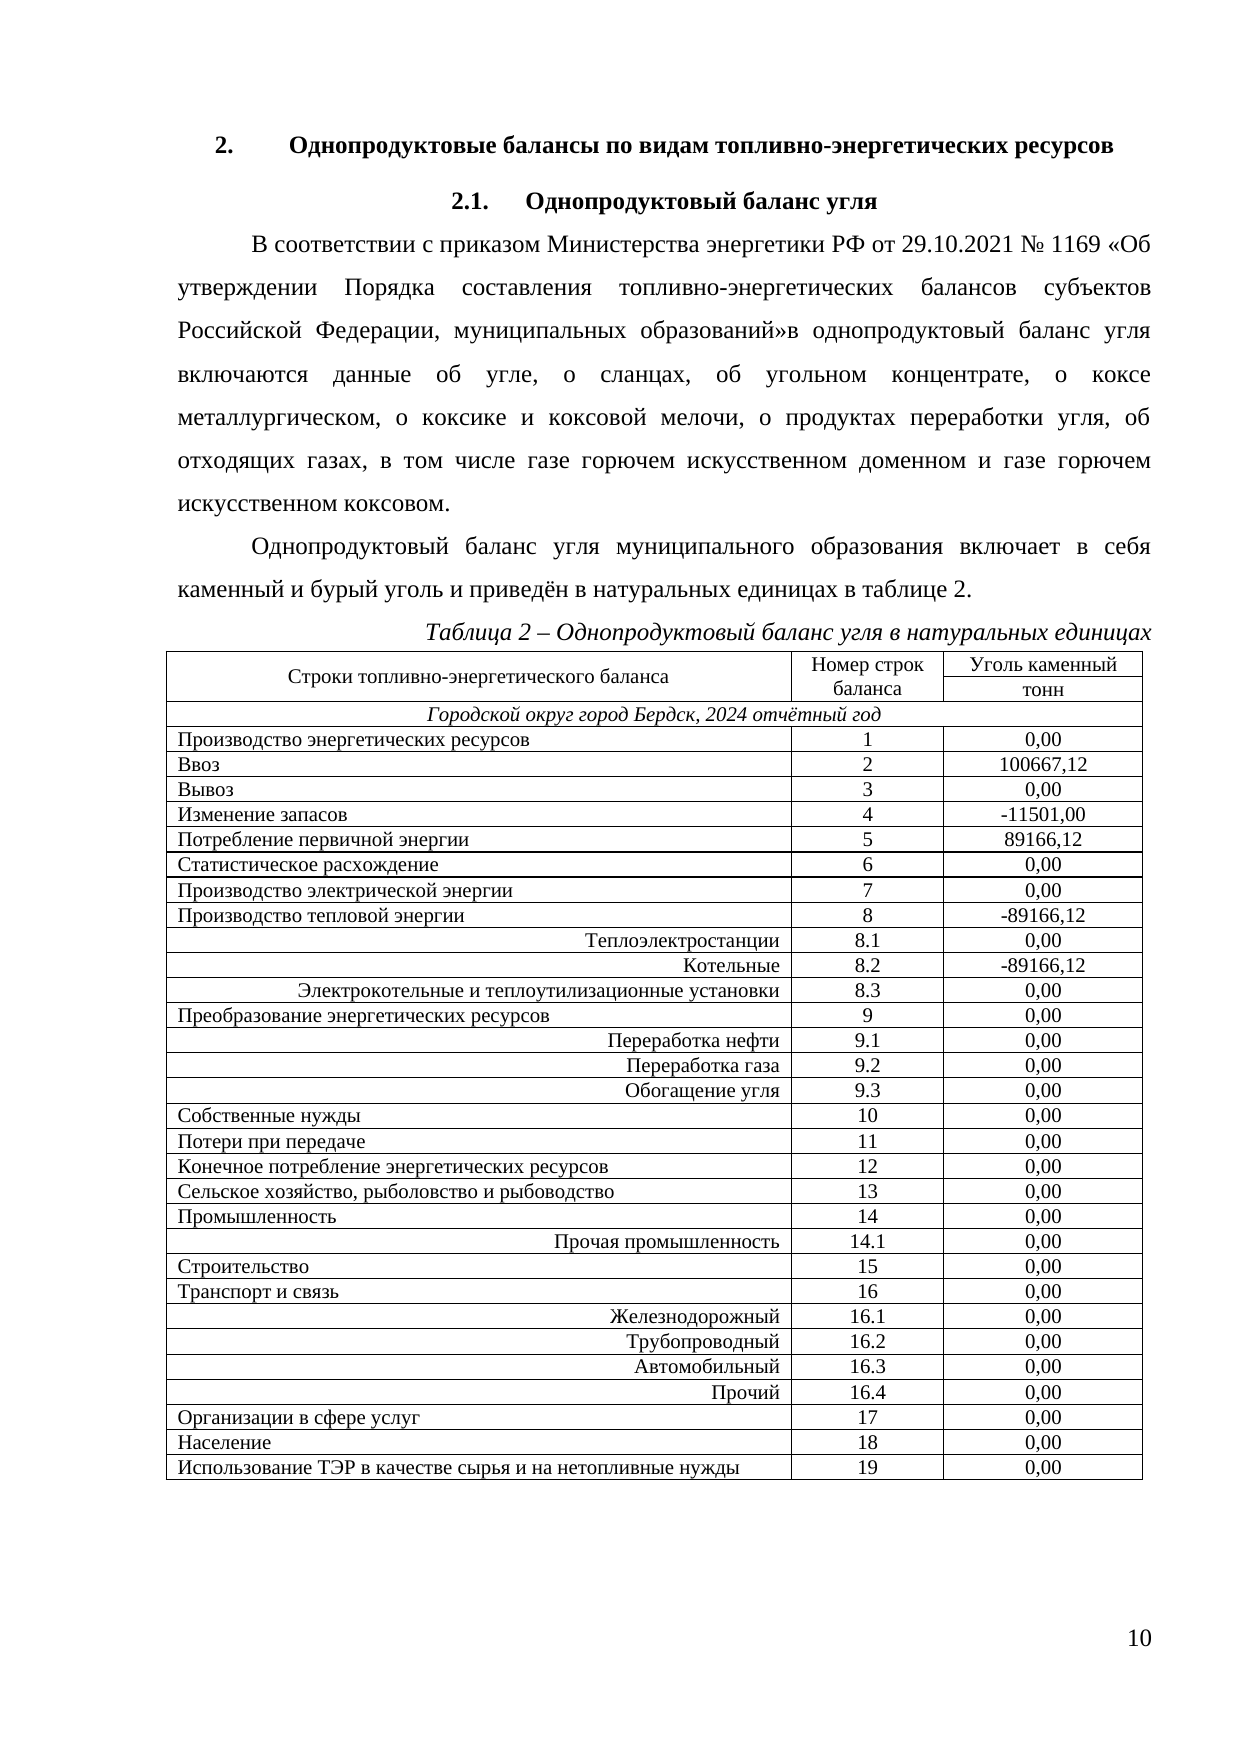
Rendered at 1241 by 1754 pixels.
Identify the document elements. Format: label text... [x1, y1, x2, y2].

table_cell Использование ТЭР в качестве сырья и на нетопливные нужды [167, 1455, 791, 1479]
table_cell 4 [792, 802, 943, 826]
table_cell Собственные нужды [167, 1104, 791, 1127]
table_cell 16.2 [792, 1329, 943, 1353]
table_cell 8.3 [792, 978, 943, 1002]
table_cell 0,00 [944, 1380, 1142, 1404]
table_cell 15 [792, 1254, 943, 1278]
table_cell 11 [792, 1129, 943, 1153]
table_cell 3 [792, 777, 943, 801]
table_cell Изменение запасов [167, 802, 791, 826]
table_cell -89166,12 [944, 903, 1142, 927]
table_cell 16.3 [792, 1355, 943, 1378]
table_cell 18 [792, 1430, 943, 1454]
table_cell 0,00 [944, 1430, 1142, 1454]
table_cell Строительство [167, 1254, 791, 1278]
table_cell Теплоэлектростанции [167, 928, 791, 952]
table_cell Котельные [167, 953, 791, 977]
table_cell 0,00 [944, 1405, 1142, 1429]
table_cell Производство тепловой энергии [167, 903, 791, 927]
table_cell Электрокотельные и теплоутилизационные установки [167, 978, 791, 1002]
table_cell 100667,12 [944, 752, 1142, 776]
table_cell 0,00 [944, 1329, 1142, 1353]
table_cell 0,00 [944, 1304, 1142, 1328]
table_cell Прочий [167, 1380, 791, 1404]
table_cell 0,00 [944, 1254, 1142, 1278]
table_cell 16.4 [792, 1380, 943, 1404]
table_cell Переработка газа [167, 1053, 791, 1077]
text Таблица 2 – Однопродуктовый баланс угля в натуральных единицах [177, 617, 1152, 646]
table_cell Организации в сфере услуг [167, 1405, 791, 1429]
table_cell -89166,12 [944, 953, 1142, 977]
table_cell Конечное потребление энергетических ресурсов [167, 1154, 791, 1178]
table_cell 9.1 [792, 1028, 943, 1052]
table_cell Преобразование энергетических ресурсов [167, 1003, 791, 1027]
table_cell Транспорт и связь [167, 1279, 791, 1303]
table_cell Городской округ город Бердск, 2024 отчётный год [167, 702, 1142, 726]
table_cell 0,00 [944, 928, 1142, 952]
table_cell Промышленность [167, 1204, 791, 1228]
text Однопродуктовый баланс угля муниципального образования включает в себя каменный и бурый уголь и приведён в натуральных единицах в таблице 2. [177, 531, 1152, 603]
table_cell 0,00 [944, 853, 1142, 876]
table_cell 0,00 [944, 1104, 1142, 1127]
table_cell 8.1 [792, 928, 943, 952]
table_cell 16.1 [792, 1304, 943, 1328]
text В соответствии с приказом Министерства энергетики РФ от 29.10.2021 № 1169 «Об утверждении Порядка составления топливно-энергетических балансов субъектов Российской Федерации, муниципальных образований»в однопродуктовый баланс угля включаются данные об угле, о сланцах, об угольном концентрате, о коксе металлургическом, о коксике и коксовой мелочи, о продуктах переработки угля, об отходящих газах, в том числе газе горючем искусственном доменном и газе горючем искусственном коксовом. [177, 229, 1152, 517]
table_cell Трубопроводный [167, 1329, 791, 1353]
table_header Уголь каменный [944, 652, 1142, 676]
table_cell 0,00 [944, 1003, 1142, 1027]
table_cell 0,00 [944, 1229, 1142, 1253]
table_cell 12 [792, 1154, 943, 1178]
table_cell 0,00 [944, 1355, 1142, 1378]
table_cell 9.2 [792, 1053, 943, 1077]
table_cell Население [167, 1430, 791, 1454]
table_cell 0,00 [944, 727, 1142, 751]
table_cell Переработка нефти [167, 1028, 791, 1052]
table_cell 2 [792, 752, 943, 776]
table_cell 0,00 [944, 1204, 1142, 1228]
table_cell 9.3 [792, 1078, 943, 1102]
table_cell 0,00 [944, 1154, 1142, 1178]
table_cell Производство энергетических ресурсов [167, 727, 791, 751]
table_cell 0,00 [944, 1028, 1142, 1052]
table_cell 6 [792, 853, 943, 876]
table_header Строки топливно-энергетического баланса [167, 652, 791, 701]
table_cell 17 [792, 1405, 943, 1429]
table_cell 0,00 [944, 1129, 1142, 1153]
table_cell Статистическое расхождение [167, 853, 791, 876]
table_cell 14 [792, 1204, 943, 1228]
table_cell Потребление первичной энергии [167, 827, 791, 851]
table_cell 0,00 [944, 878, 1142, 902]
table_cell -11501,00 [944, 802, 1142, 826]
list Однопродуктовый баланс угля [177, 186, 1152, 215]
table_cell 89166,12 [944, 827, 1142, 851]
table_cell Прочая промышленность [167, 1229, 791, 1253]
table_cell 7 [792, 878, 943, 902]
table_cell 9 [792, 1003, 943, 1027]
table_cell Производство электрической энергии [167, 878, 791, 902]
table_header Номер строк баланса [792, 652, 943, 701]
table_cell Железнодорожный [167, 1304, 791, 1328]
table_cell Вывоз [167, 777, 791, 801]
table_cell 8 [792, 903, 943, 927]
table_cell 0,00 [944, 1179, 1142, 1203]
table_cell Потери при передаче [167, 1129, 791, 1153]
table_cell тонн [944, 677, 1142, 701]
table_cell 8.2 [792, 953, 943, 977]
table_cell 0,00 [944, 978, 1142, 1002]
table_cell 19 [792, 1455, 943, 1479]
table_cell 10 [792, 1104, 943, 1127]
table_cell Сельское хозяйство, рыболовство и рыбоводство [167, 1179, 791, 1203]
table_cell 0,00 [944, 777, 1142, 801]
table_cell 0,00 [944, 1455, 1142, 1479]
table_cell 5 [792, 827, 943, 851]
table_cell Автомобильный [167, 1355, 791, 1378]
table_cell 14.1 [792, 1229, 943, 1253]
list Однопродуктовые балансы по видам топливно-энергетических ресурсов [177, 131, 1152, 159]
table_cell 16 [792, 1279, 943, 1303]
table_cell Ввоз [167, 752, 791, 776]
table_cell 13 [792, 1179, 943, 1203]
table_cell 1 [792, 727, 943, 751]
table_cell 0,00 [944, 1053, 1142, 1077]
table_cell Обогащение угля [167, 1078, 791, 1102]
table_cell 0,00 [944, 1078, 1142, 1102]
table_cell 0,00 [944, 1279, 1142, 1303]
